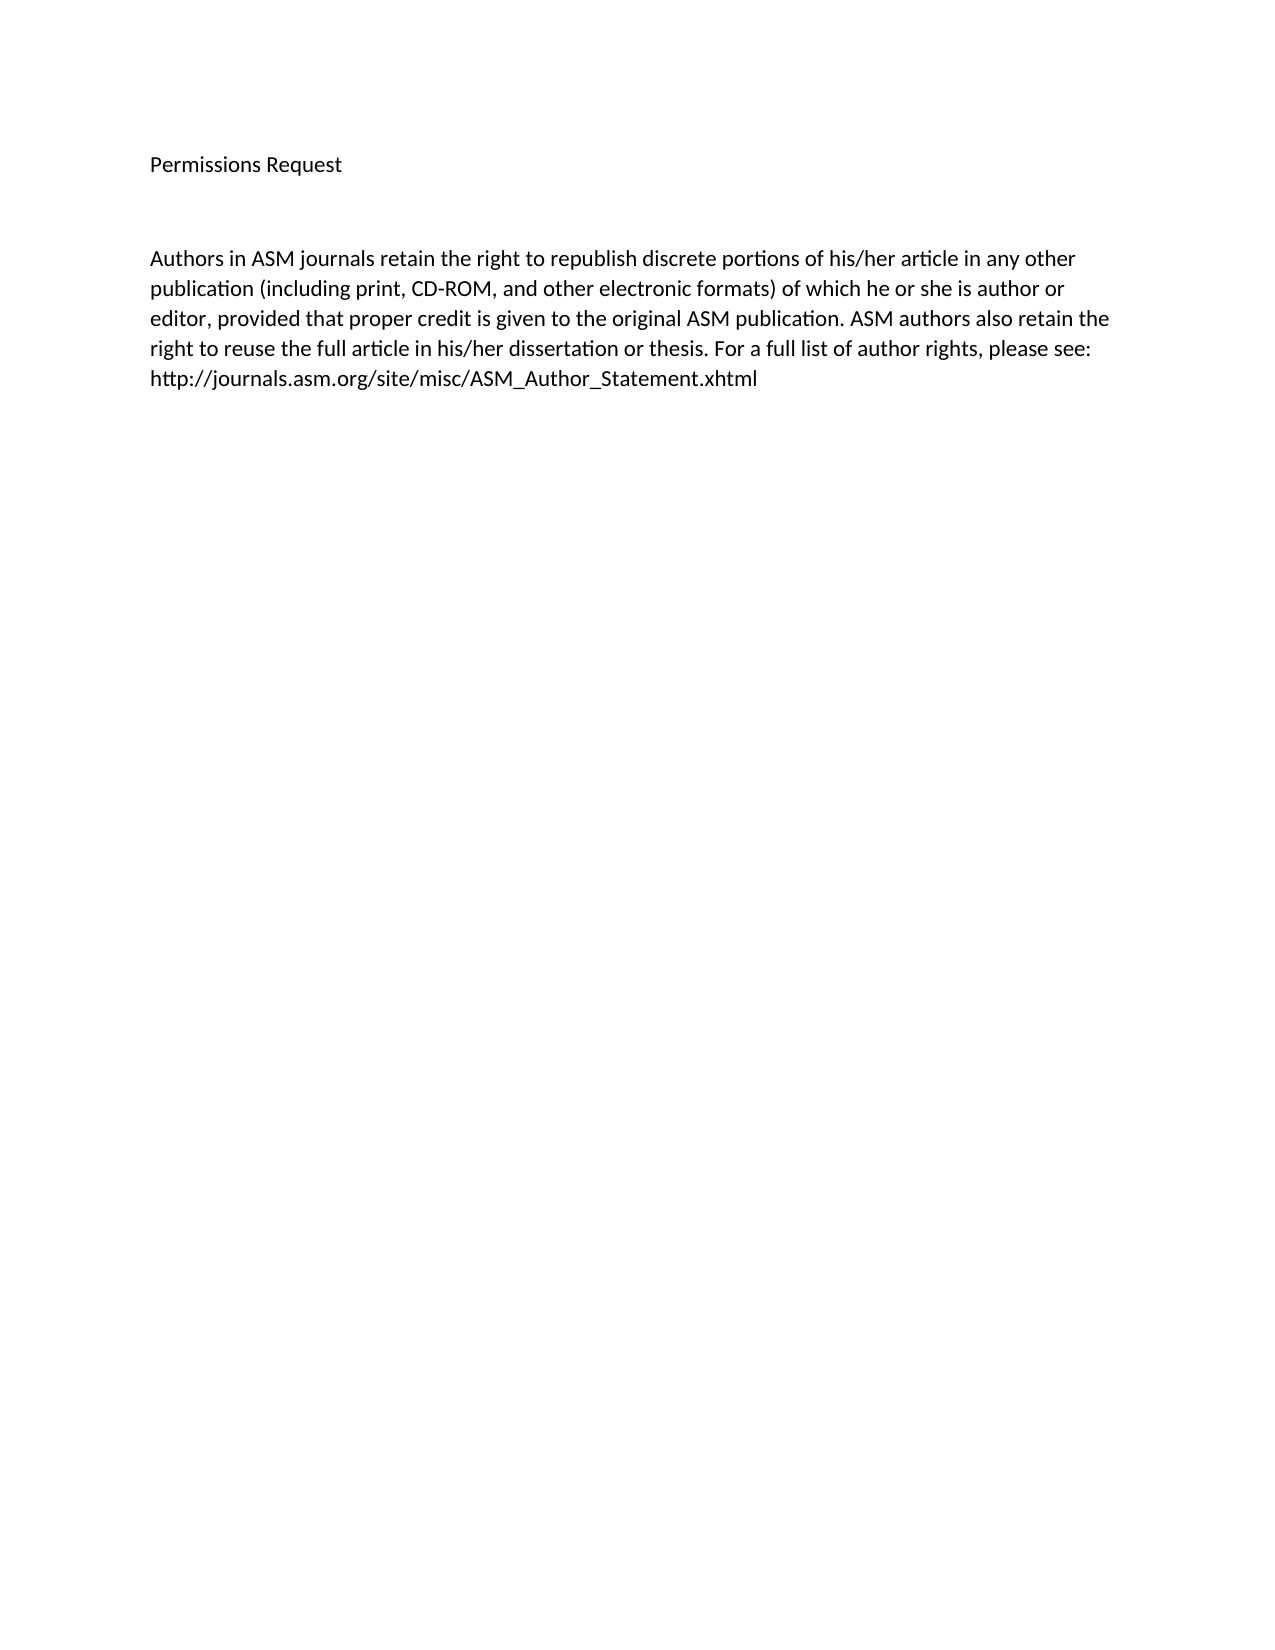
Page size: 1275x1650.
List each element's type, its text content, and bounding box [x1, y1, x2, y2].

text Permissions Request [150, 150, 1125, 178]
text Authors in ASM journals retain the right to republish discrete portions of his/her article in any other publication (including print, CD-ROM, and other electronic formats) of which he or she is author or editor, provided that proper credit is given to the original ASM publication. ASM authors also retain the right to reuse the full article in his/her dissertation or thesis. For a full list of author rights, please see: http://journals.asm.org/site/misc/ASM_Author_Statement.xhtml [150, 244, 1125, 393]
